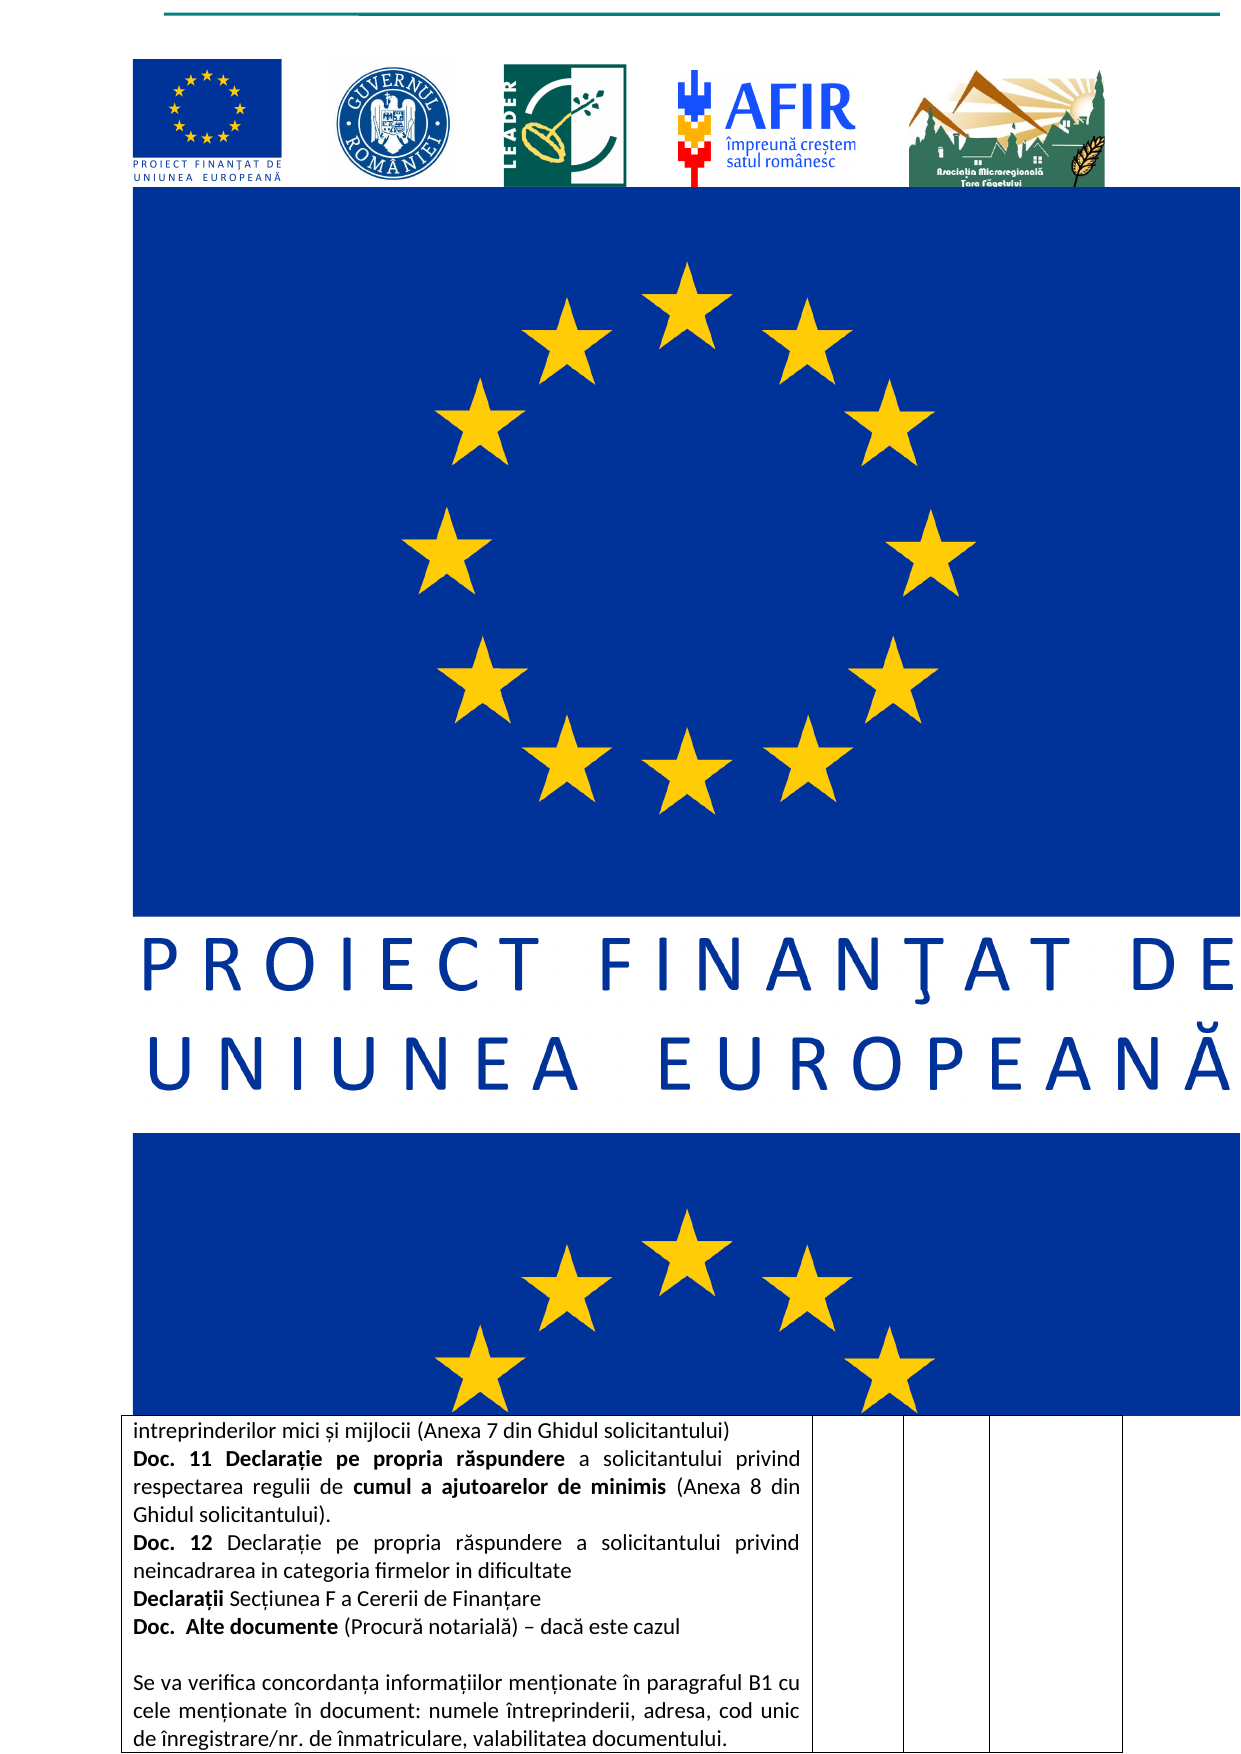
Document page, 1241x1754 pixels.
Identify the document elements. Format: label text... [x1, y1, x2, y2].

picture [132, 59, 1241, 1416]
picture [907, 70, 1105, 186]
table_cell [990, 1416, 1122, 1752]
table_cell [813, 1416, 903, 1752]
table_cell [904, 1416, 989, 1752]
